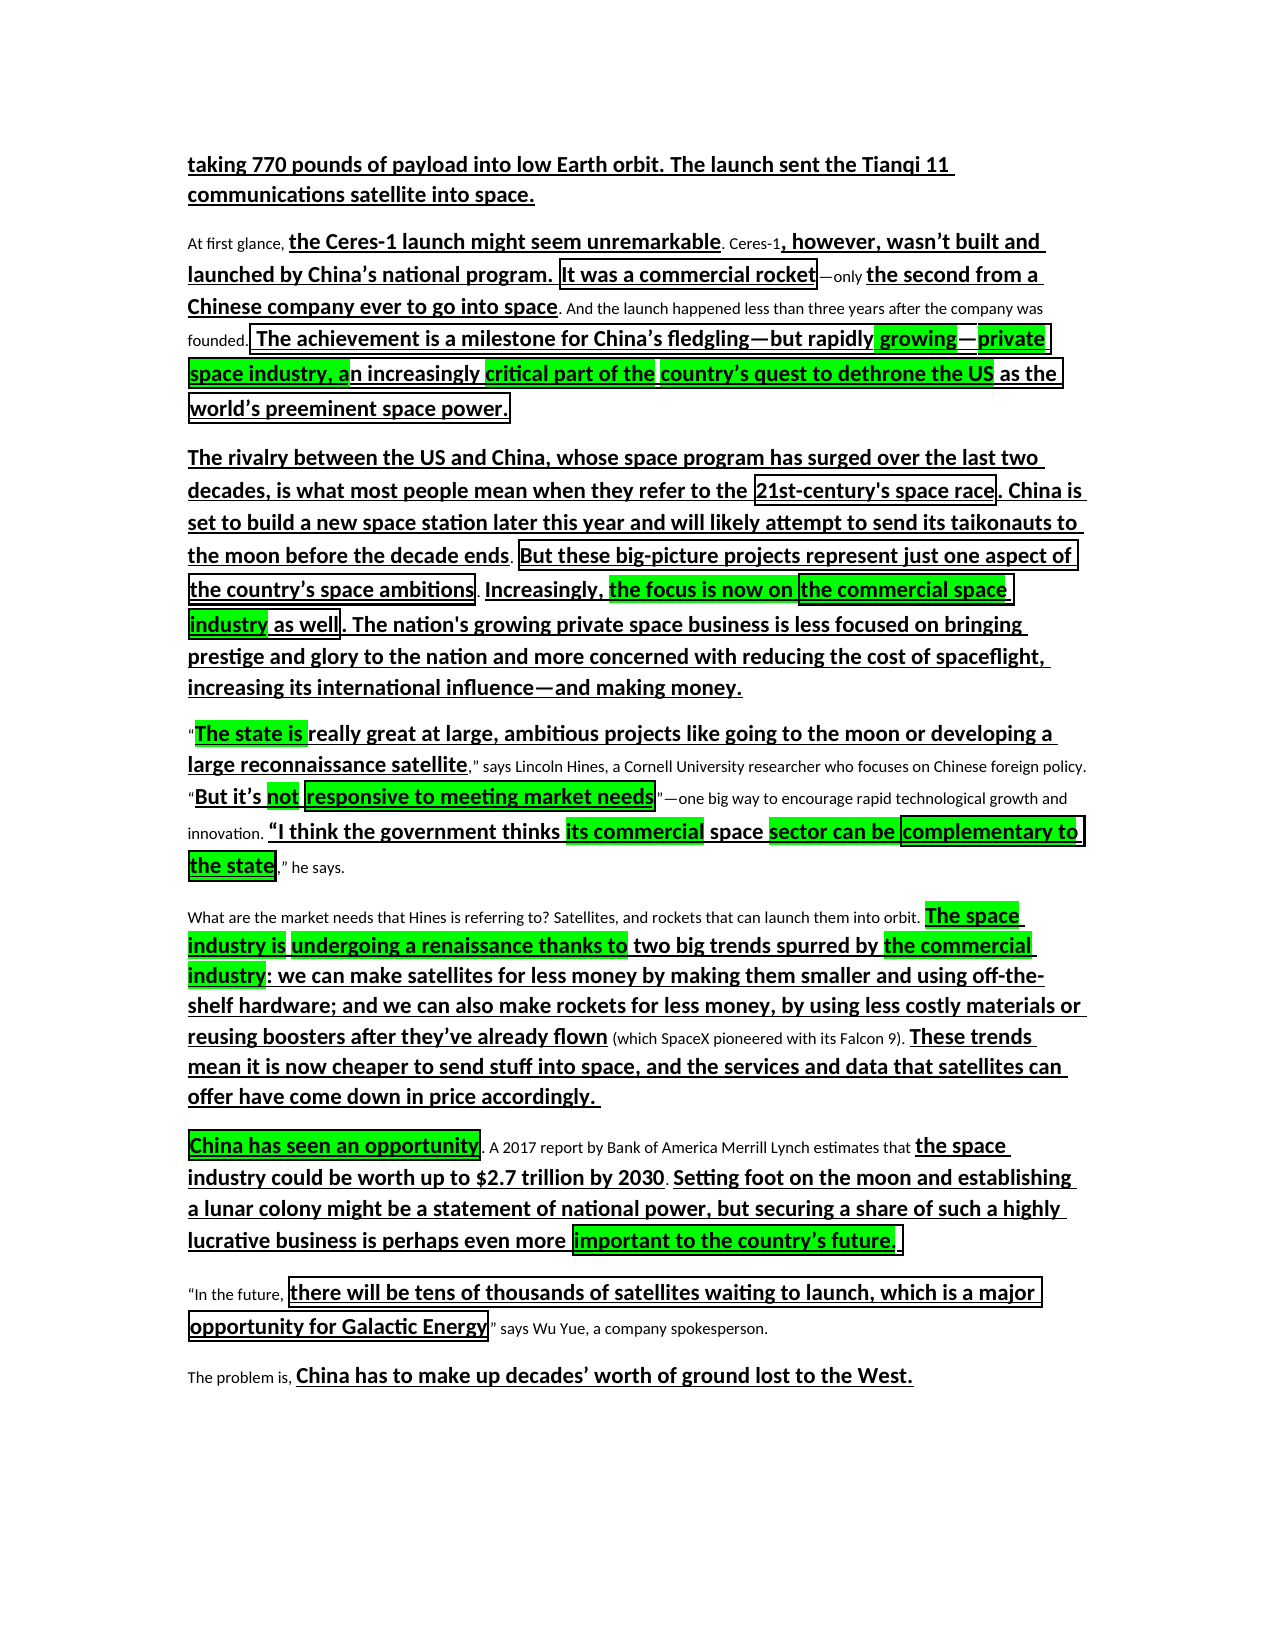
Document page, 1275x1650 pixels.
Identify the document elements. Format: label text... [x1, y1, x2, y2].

text What are the market needs that Hines is referring to? Satellites, and rockets that can launch them into orbit. The space industry is undergoing a renaissance thanks to two big trends spurred by the commercial industry: we can make satellites for less money by making them smaller and using off-the-shelf hardware; and we can also make rockets for less money, by using less costly materials or reusing boosters after they’ve already flown (which SpaceX pioneered with its Falcon 9). These trends mean it is now cheaper to send stuff into space, and the services and data that satellites can offer have come down in price accordingly. [187, 901, 1087, 1016]
text The rivalry between the US and China, whose space program has surged over the last two decades, is what most people mean when they refer to the 21st-century's space race. China is set to build a new space station later this year and will likely attempt to send its taikonauts to the moon before the decade ends. But these big-picture projects represent just one aspect of the country’s space ambitions. Increasingly, the focus is now on the commercial space industry as well. The nation's growing private space business is less focused on bringing prestige and glory to the nation and more concerned with reducing the cost of spaceflight, increasing its international influence—and making money. [187, 501, 1087, 701]
text China has seen an opportunity. A 2017 report by Bank of America Merrill Lynch estimates that the space industry could be worth up to $2.7 trillion by 2030. Setting foot on the moon and establishing a lunar colony might be a statement of national power, but securing a share of such a highly lucrative business is perhaps even more important to the country’s future. [187, 1129, 1087, 1256]
text What are the market needs that Hines is referring to? Satellites, and rockets that can launch them into orbit. The space industry is undergoing a renaissance thanks to two big trends spurred by the commercial industry: we can make satellites for less money by making them smaller and using off-the-shelf hardware; and we can also make rockets for less money, by using less costly materials or reusing boosters after they’ve already flown (which SpaceX pioneered with its Falcon 9). These trends mean it is now cheaper to send stuff into space, and the services and data that satellites can offer have come down in price accordingly. [187, 1017, 1087, 1110]
text “The state is really great at large, ambitious projects like going to the moon or developing a large reconnaissance satellite,” says Lincoln Hines, a Cornell University researcher who focuses on Chinese foreign policy. “But it’s not responsive to meeting market needs”—one big way to encourage rapid technological growth and innovation. “I think the government thinks its commercial space sector can be complementary to the state,” he says. [187, 719, 1087, 882]
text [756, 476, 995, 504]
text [187, 150, 1087, 208]
text The problem is, China has to make up decades’ worth of ground lost to the West. [187, 1362, 1087, 1389]
text “In the future, there will be tens of thousands of satellites waiting to launch, which is a major opportunity for Galactic Energy” says Wu Yue, a company spokesperson. [187, 1276, 1087, 1342]
text The rivalry between the US and China, whose space program has surged over the last two decades, is what most people mean when they refer to the 21st-century's space race. China is set to build a new space station later this year and will likely attempt to send its taikonauts to the moon before the decade ends. But these big-picture projects represent just one aspect of the country’s space ambitions. Increasingly, the focus is now on the commercial space industry as well. The nation's growing private space business is less focused on bringing prestige and glory to the nation and more concerned with reducing the cost of spaceflight, increasing its international influence—and making money. [187, 443, 1087, 500]
text At first glance, the Ceres-1 launch might seem unremarkable. Ceres-1, however, wasn’t built and launched by China’s national program. It was a commercial rocket—only the second from a Chinese company ever to go into space. And the launch happened less than three years after the company was founded. The achievement is a milestone for China’s fledgling—but rapidly growing—private space industry, an increasingly critical part of the country’s quest to dethrone the US as the world’s preeminent space power. [187, 227, 1087, 424]
